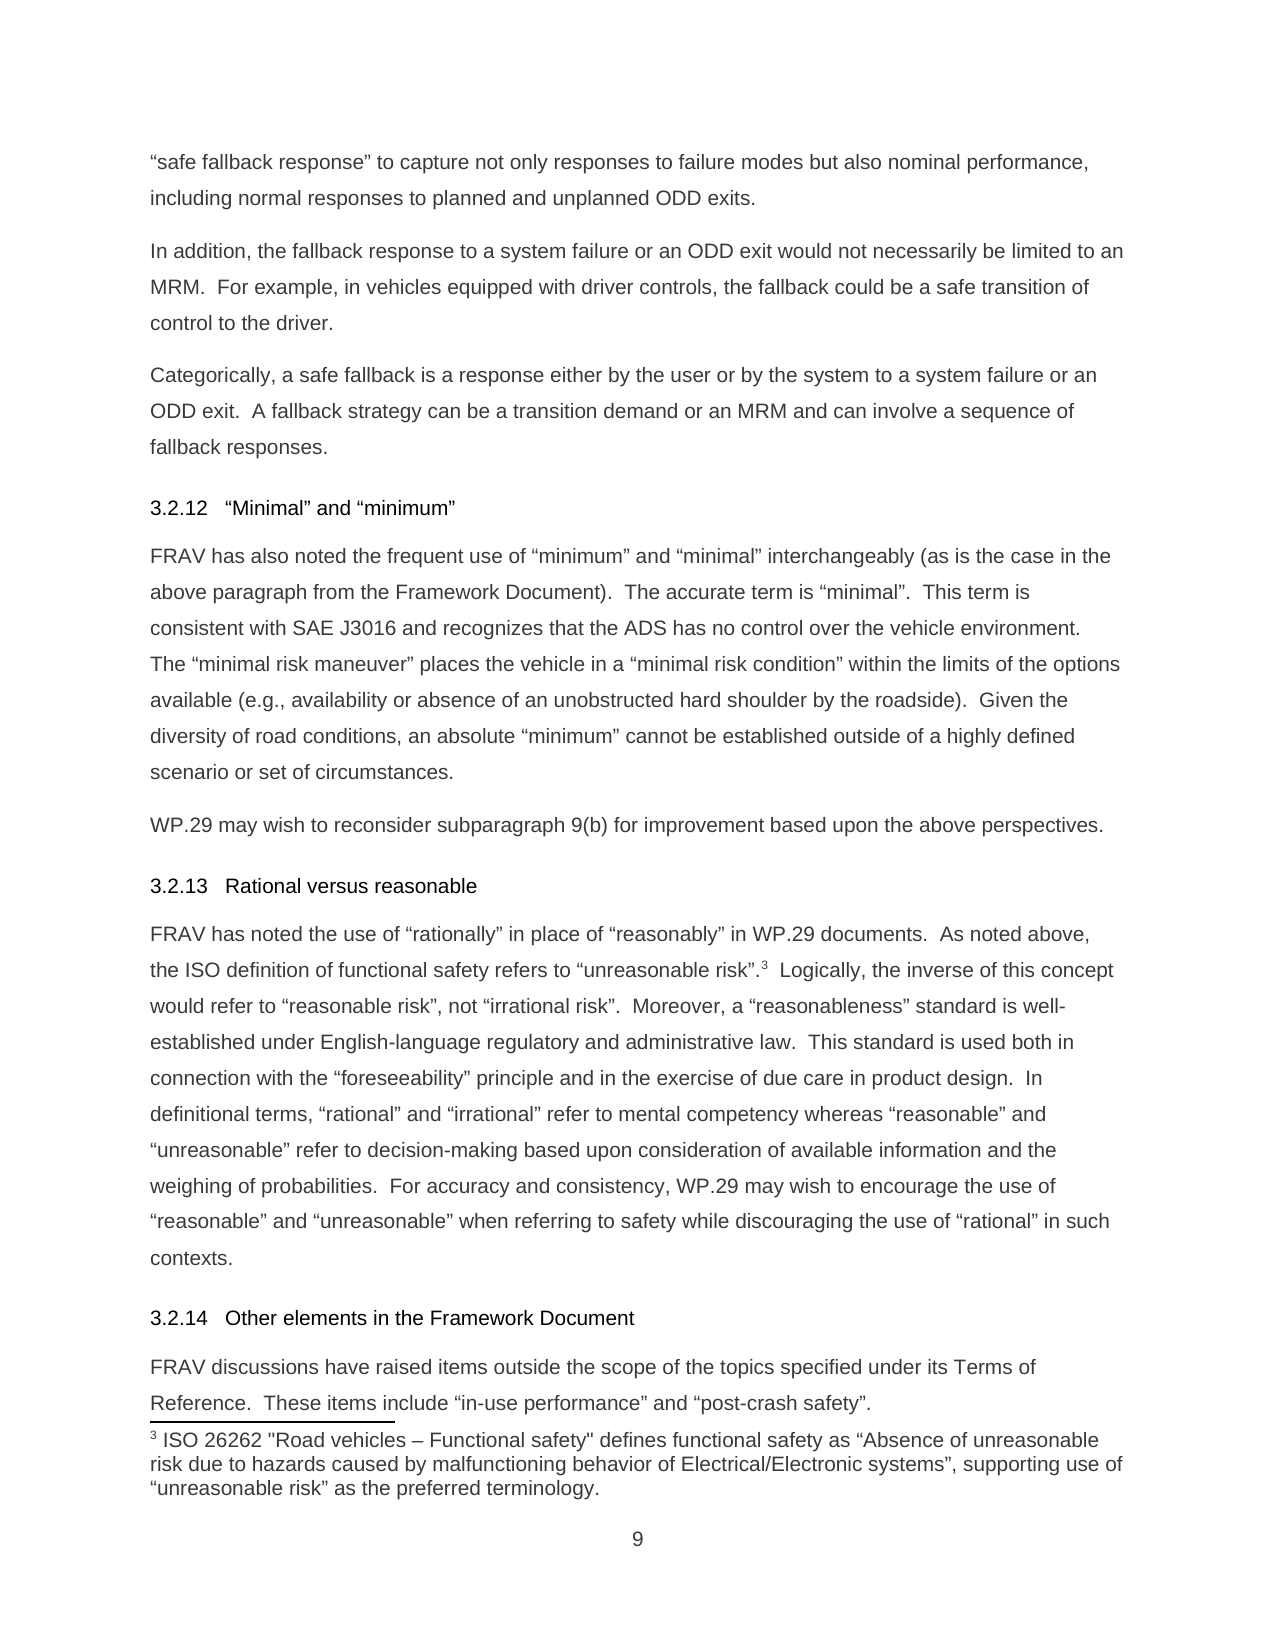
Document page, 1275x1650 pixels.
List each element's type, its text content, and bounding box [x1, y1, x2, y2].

text FRAV discussions have raised items outside the scope of the topics specified under its Terms of Reference. These items include “in-use performance” and “post-crash safety”. [150, 1355, 1125, 1414]
subtitle “Minimal” and “minimum” [150, 496, 1125, 520]
text FRAV has noted the use of “rationally” in place of “reasonably” in WP.29 documents. As noted above, the ISO definition of functional safety refers to “unreasonable risk”. Logically, the inverse of this concept would refer to “reasonable risk”, not “irrational risk”. Moreover, a “reasonableness” standard is well-established under English-language regulatory and administrative law. This standard is used both in connection with the “foreseeability” principle and in the exercise of due care in product design. In definitional terms, “rational” and “irrational” refer to mental competency whereas “reasonable” and “unreasonable” refer to decision-making based upon consideration of available information and the weighing of probabilities. For accuracy and consistency, WP.29 may wish to encourage the use of “reasonable” and “unreasonable” when referring to safety while discouraging the use of “rational” in such contexts. [150, 922, 1116, 1269]
text FRAV has also noted the frequent use of “minimum” and “minimal” interchangeably (as is the case in the above paragraph from the Framework Document). The accurate term is “minimal”. This term is consistent with SAE J3016 and recognizes that the ADS has no control over the vehicle environment. The “minimal risk maneuver” places the vehicle in a “minimal risk condition” within the limits of the options available (e.g., availability or absence of an unobstructed hard shoulder by the roadside). Given the diversity of road conditions, an absolute “minimum” cannot be established outside of a highly defined scenario or set of circumstances. [150, 544, 1125, 784]
text WP.29 may wish to reconsider subparagraph 9(b) for improvement based upon the above perspectives. [150, 812, 1125, 836]
text Categorically, a safe fallback is a response either by the user or by the system to a system failure or an ODD exit. A fallback strategy can be a transition demand or an MRM and can involve a sequence of fallback responses. [150, 363, 1125, 459]
subtitle Rational versus reasonable [150, 873, 1125, 897]
subtitle Other elements in the Framework Document [150, 1306, 1125, 1330]
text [150, 150, 1125, 210]
text In addition, the fallback response to a system failure or an ODD exit would not necessarily be limited to an MRM. For example, in vehicles equipped with driver controls, the fallback could be a safe transition of control to the driver. [150, 238, 1125, 334]
